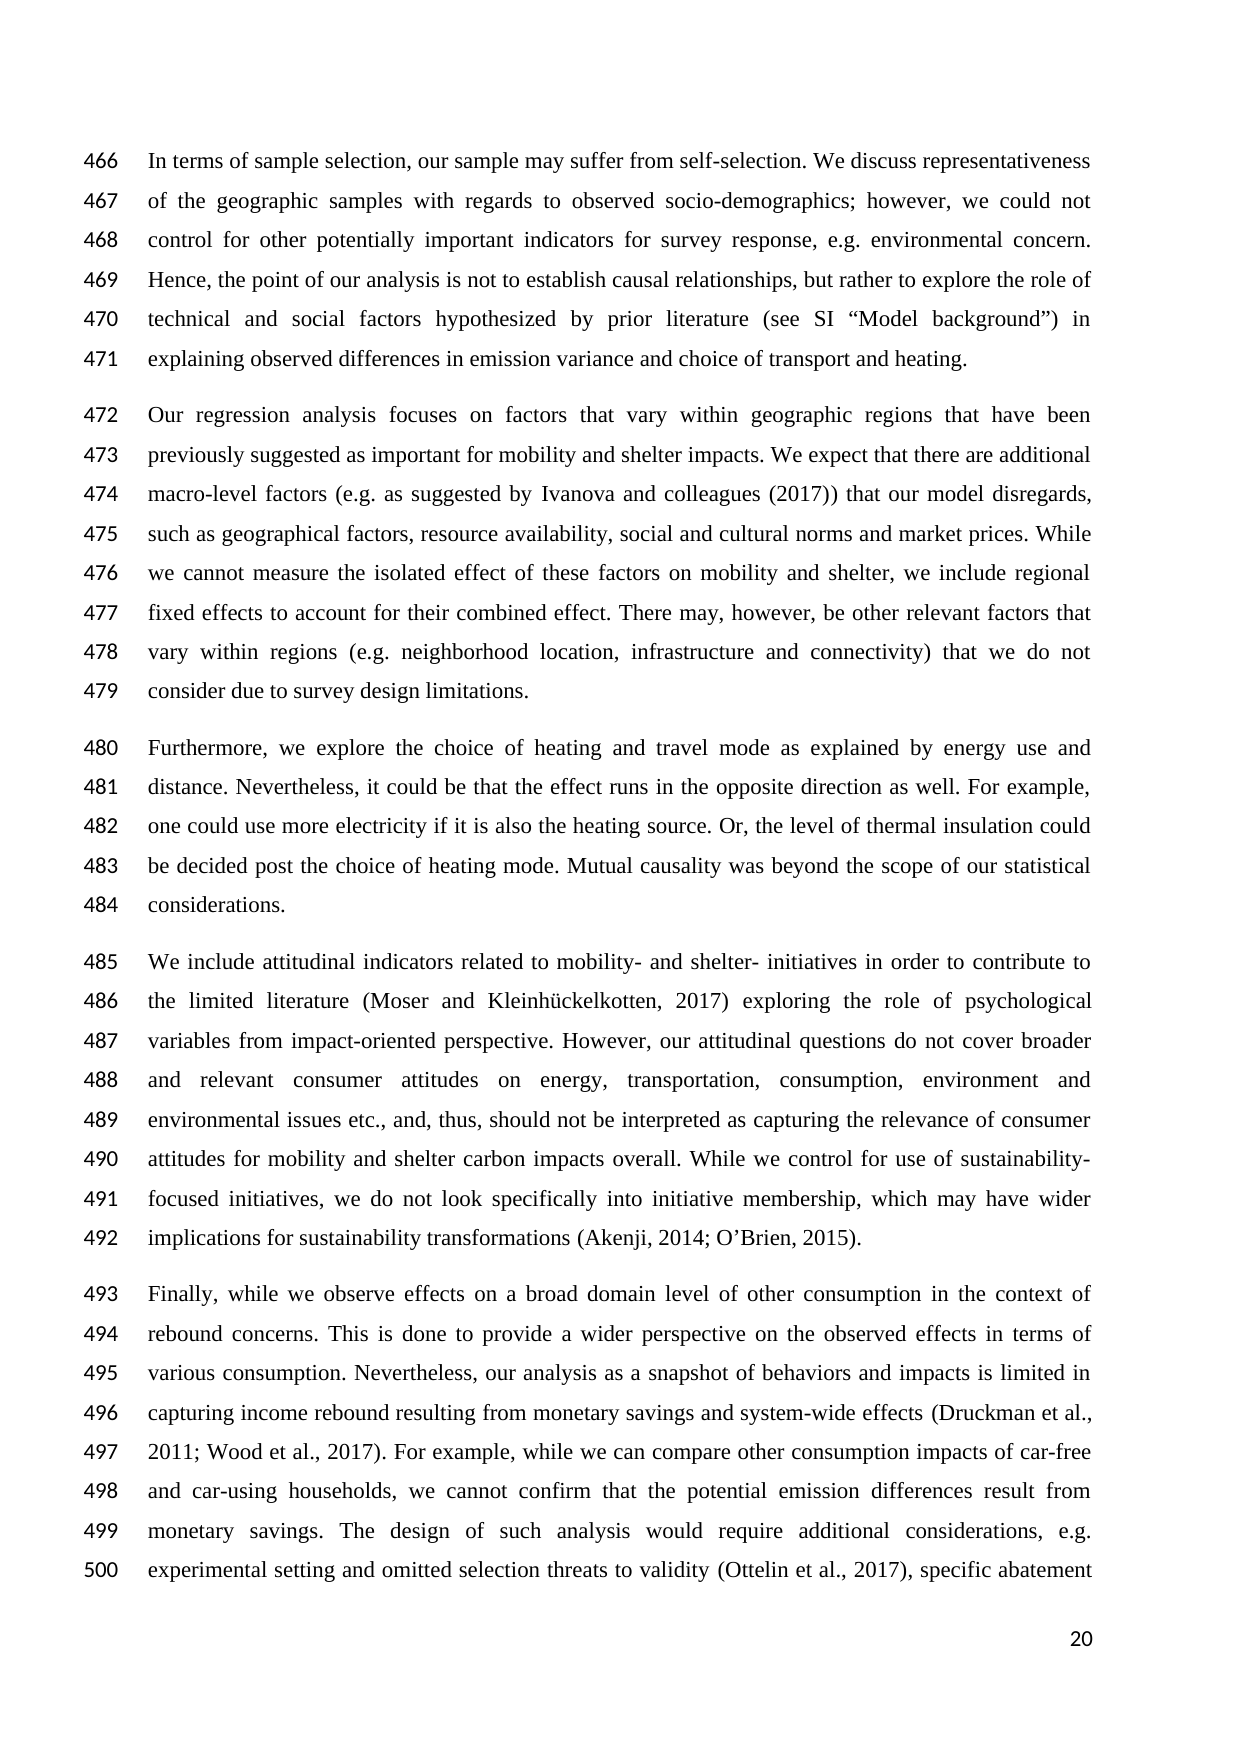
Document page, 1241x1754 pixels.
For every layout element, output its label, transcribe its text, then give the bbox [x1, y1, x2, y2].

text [148, 1280, 1093, 1583]
text In terms of sample selection, our sample may suffer from self-selection. We discuss representativeness of the geographic samples with regards to observed socio-demographics; however, we could not control for other potentially important indicators for survey response, e.g. environmental concern. Hence, the point of our analysis is not to establish causal relationships, but rather to explore the role of technical and social factors hypothesized by prior literature (see SI “Model background”) in explaining observed differences in emission variance and choice of transport and heating. [148, 148, 1093, 371]
text Our regression analysis focuses on factors that vary within geographic regions that have been previously suggested as important for mobility and shelter impacts. We expect that there are additional macro-level factors (e.g. as suggested by Ivanova and colleagues (2017)) that our model disregards, such as geographical factors, resource availability, social and cultural norms and market prices. While we cannot measure the isolated effect of these factors on mobility and shelter, we include regional fixed effects to account for their combined effect. There may, however, be other relevant factors that vary within regions (e.g. neighborhood location, infrastructure and connectivity) that we do not consider due to survey design limitations. [148, 401, 1093, 704]
text Furthermore, we explore the choice of heating and travel mode as explained by energy use and distance. Nevertheless, it could be that the effect runs in the opposite direction as well. For example, one could use more electricity if it is also the heating source. Or, the level of thermal insulation could be decided post the choice of heating mode. Mutual causality was beyond the scope of our statistical considerations. [148, 734, 1093, 918]
text We include attitudinal indicators related to mobility- and shelter- initiatives in order to contribute to the limited literature (Moser and Kleinhückelkotten, 2017) exploring the role of psychological variables from impact-oriented perspective. However, our attitudinal questions do not cover broader and relevant consumer attitudes on energy, transportation, consumption, environment and environmental issues etc., and, thus, should not be interpreted as capturing the relevance of consumer attitudes for mobility and shelter carbon impacts overall. While we control for use of sustainability-focused initiatives, we do not look specifically into initiative membership, which may have wider implications for sustainability transformations (Akenji, 2014; O’Brien, 2015). [148, 948, 1093, 1250]
